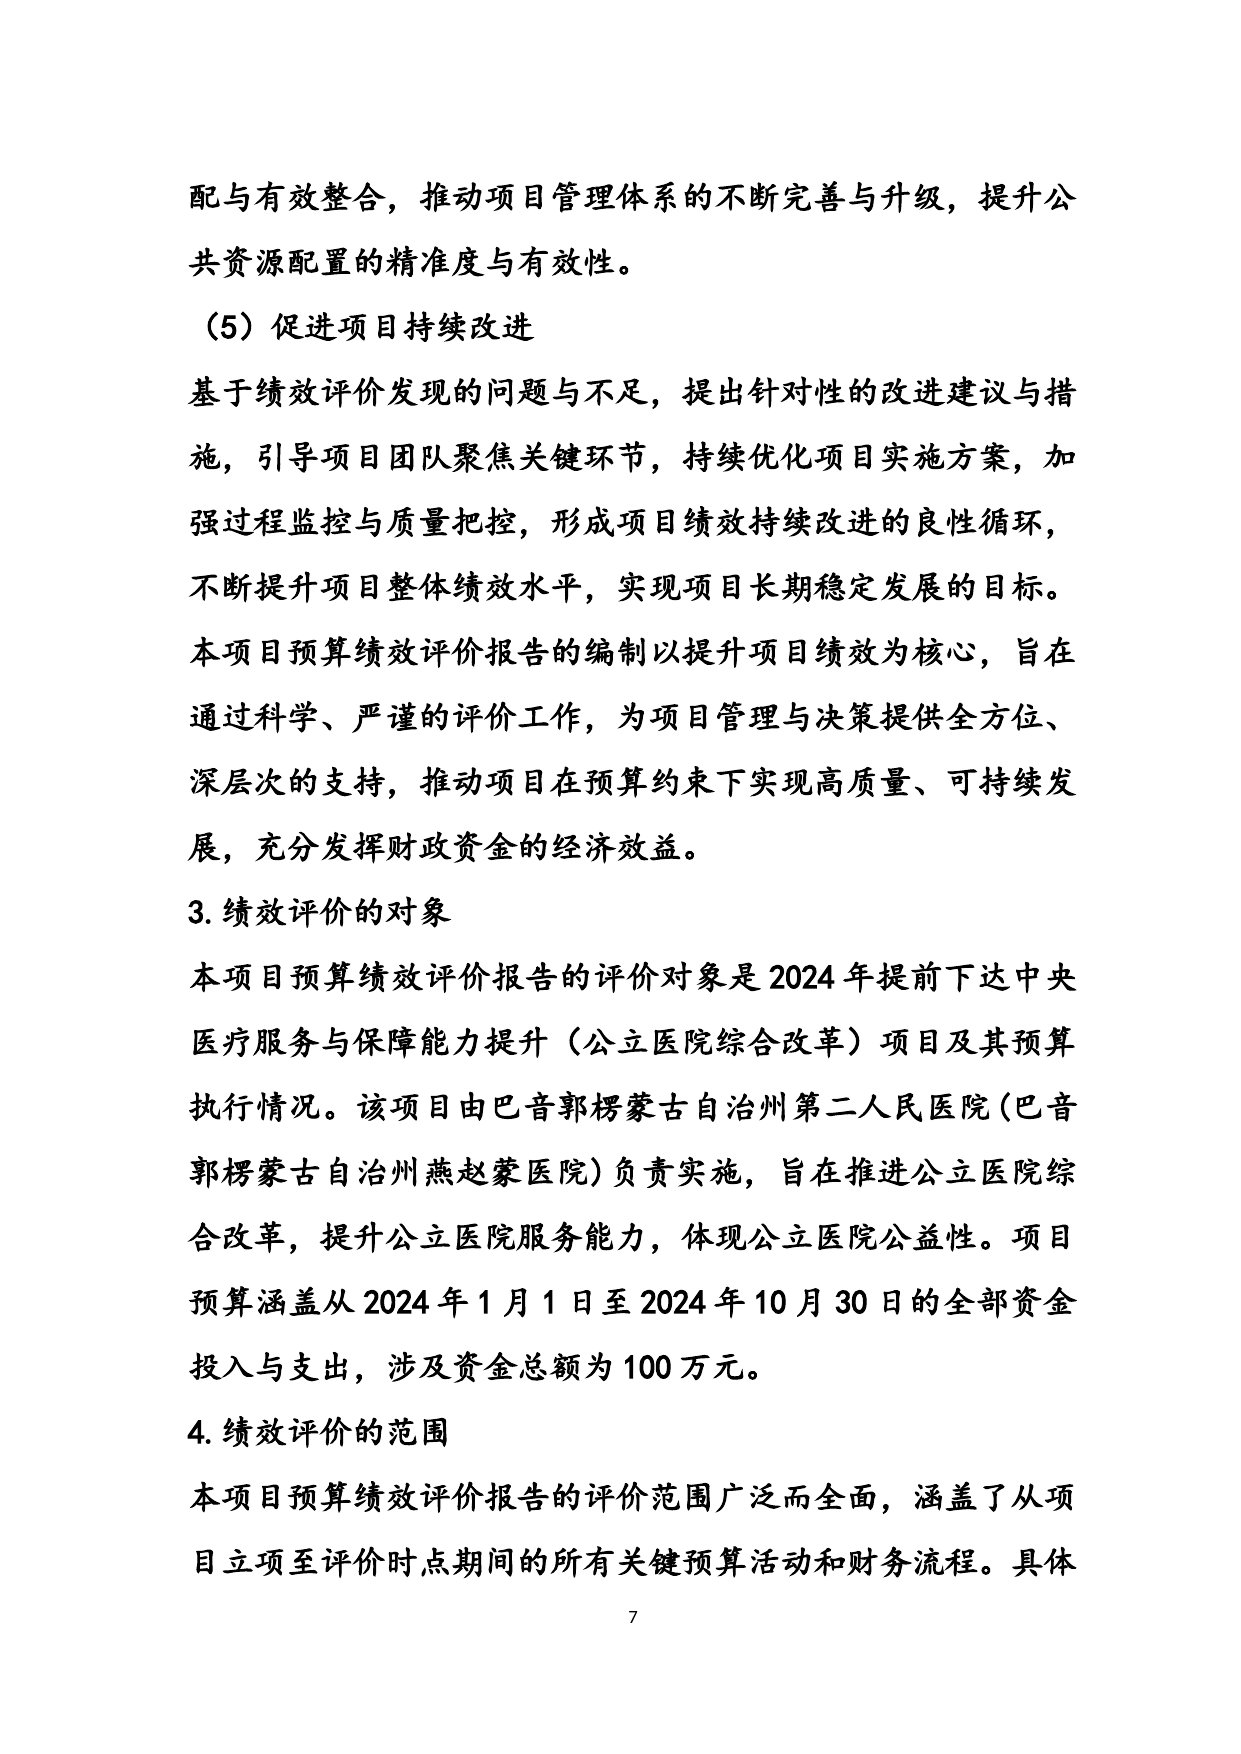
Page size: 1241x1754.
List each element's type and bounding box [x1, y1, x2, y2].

text [187, 162, 1078, 1592]
